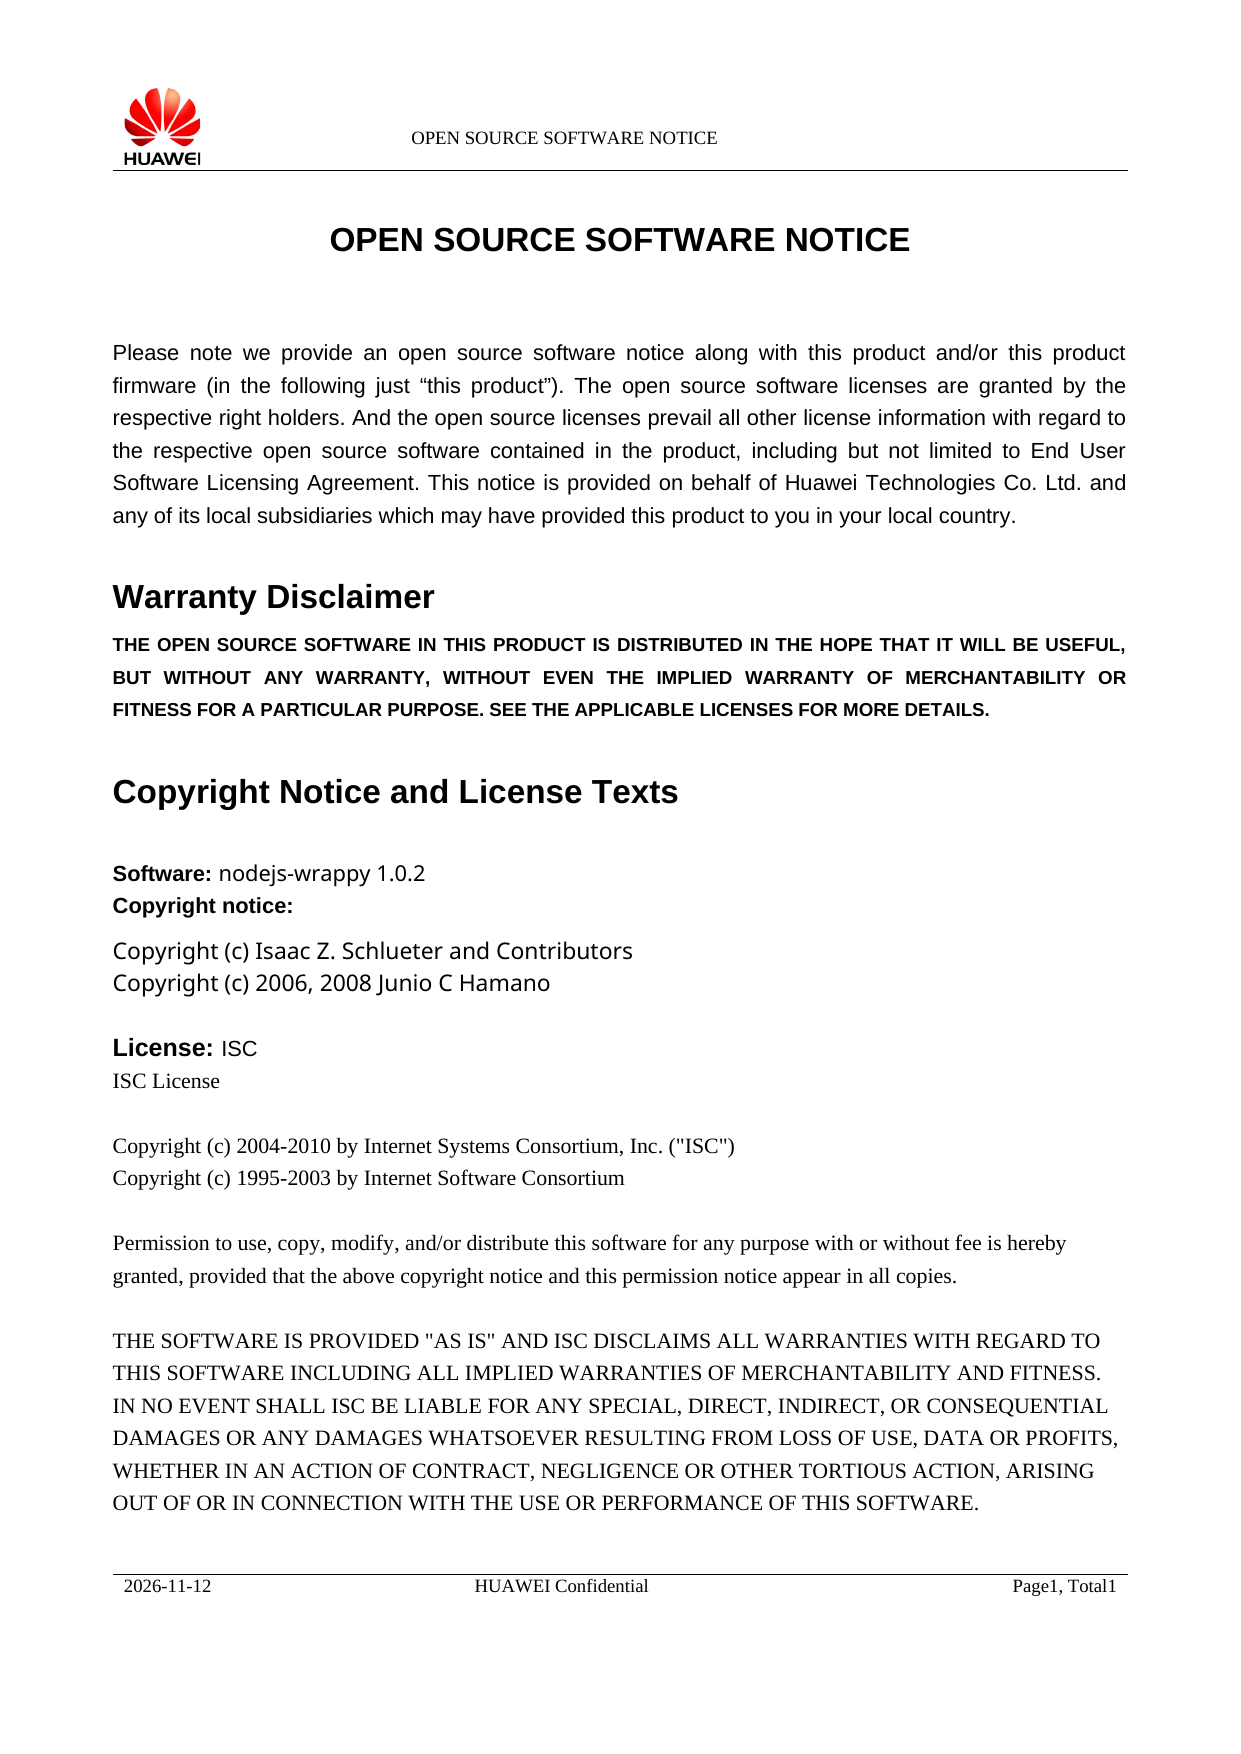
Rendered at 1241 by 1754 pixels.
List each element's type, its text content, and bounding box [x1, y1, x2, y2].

text Please note we provide an open source software notice along with this product and/or this product firmware (in the following just “this product”). The open source software licenses are granted by the respective right holders. And the open source licenses prevail all other license information with regard to the respective open source software contained in the product, including but not limited to End User Software Licensing Agreement. This notice is provided on behalf of Huawei Technologies Co. Ltd. and any of its local subsidiaries which may have provided this product to you in your local country. [112, 336, 1128, 531]
text Copyright (c) Isaac Z. Schlueter and Contributors Copyright (c) 2006, 2008 Junio C Hamano [112, 934, 1128, 1031]
text License: ISC [112, 1031, 1128, 1064]
text OPEN SOURCE SOFTWARE NOTICE [112, 206, 1128, 271]
text Warranty Disclaimer [112, 564, 1128, 629]
text The open source software in this product is distributed in the hope that it will be useful, but WITHOUT ANY WARRANTY, without even the implied warranty of MERCHANTABILITY or FITNESS FOR A PARTICULAR PURPOSE. See the applicable licenses for more details. [112, 629, 1128, 726]
title Software: nodejs-wrappy 1.0.2 [112, 856, 1128, 889]
text ISC License Copyright (c) 2004-2010 by Internet Systems Consortium, Inc. ("ISC") Copyright (c) 1995-2003 by Internet Software Consortium Permission to use, copy, modify, and/or distribute this software for any purpose with or without fee is hereby granted, provided that the above copyright notice and this permission notice appear in all copies. THE SOFTWARE IS PROVIDED "AS IS" AND ISC DISCLAIMS ALL WARRANTIES WITH REGARD TO THIS SOFTWARE INCLUDING ALL IMPLIED WARRANTIES OF MERCHANTABILITY AND FITNESS. IN NO EVENT SHALL ISC BE LIABLE FOR ANY SPECIAL, DIRECT, INDIRECT, OR CONSEQUENTIAL DAMAGES OR ANY DAMAGES WHATSOEVER RESULTING FROM LOSS OF USE, DATA OR PROFITS, WHETHER IN AN ACTION OF CONTRACT, NEGLIGENCE OR OTHER TORTIOUS ACTION, ARISING OUT OF OR IN CONNECTION WITH THE USE OR PERFORMANCE OF THIS SOFTWARE. [112, 1064, 1128, 1519]
text Copyright Notice and License Texts [112, 759, 1128, 824]
picture [124, 88, 201, 165]
text Copyright notice: [112, 889, 1128, 921]
